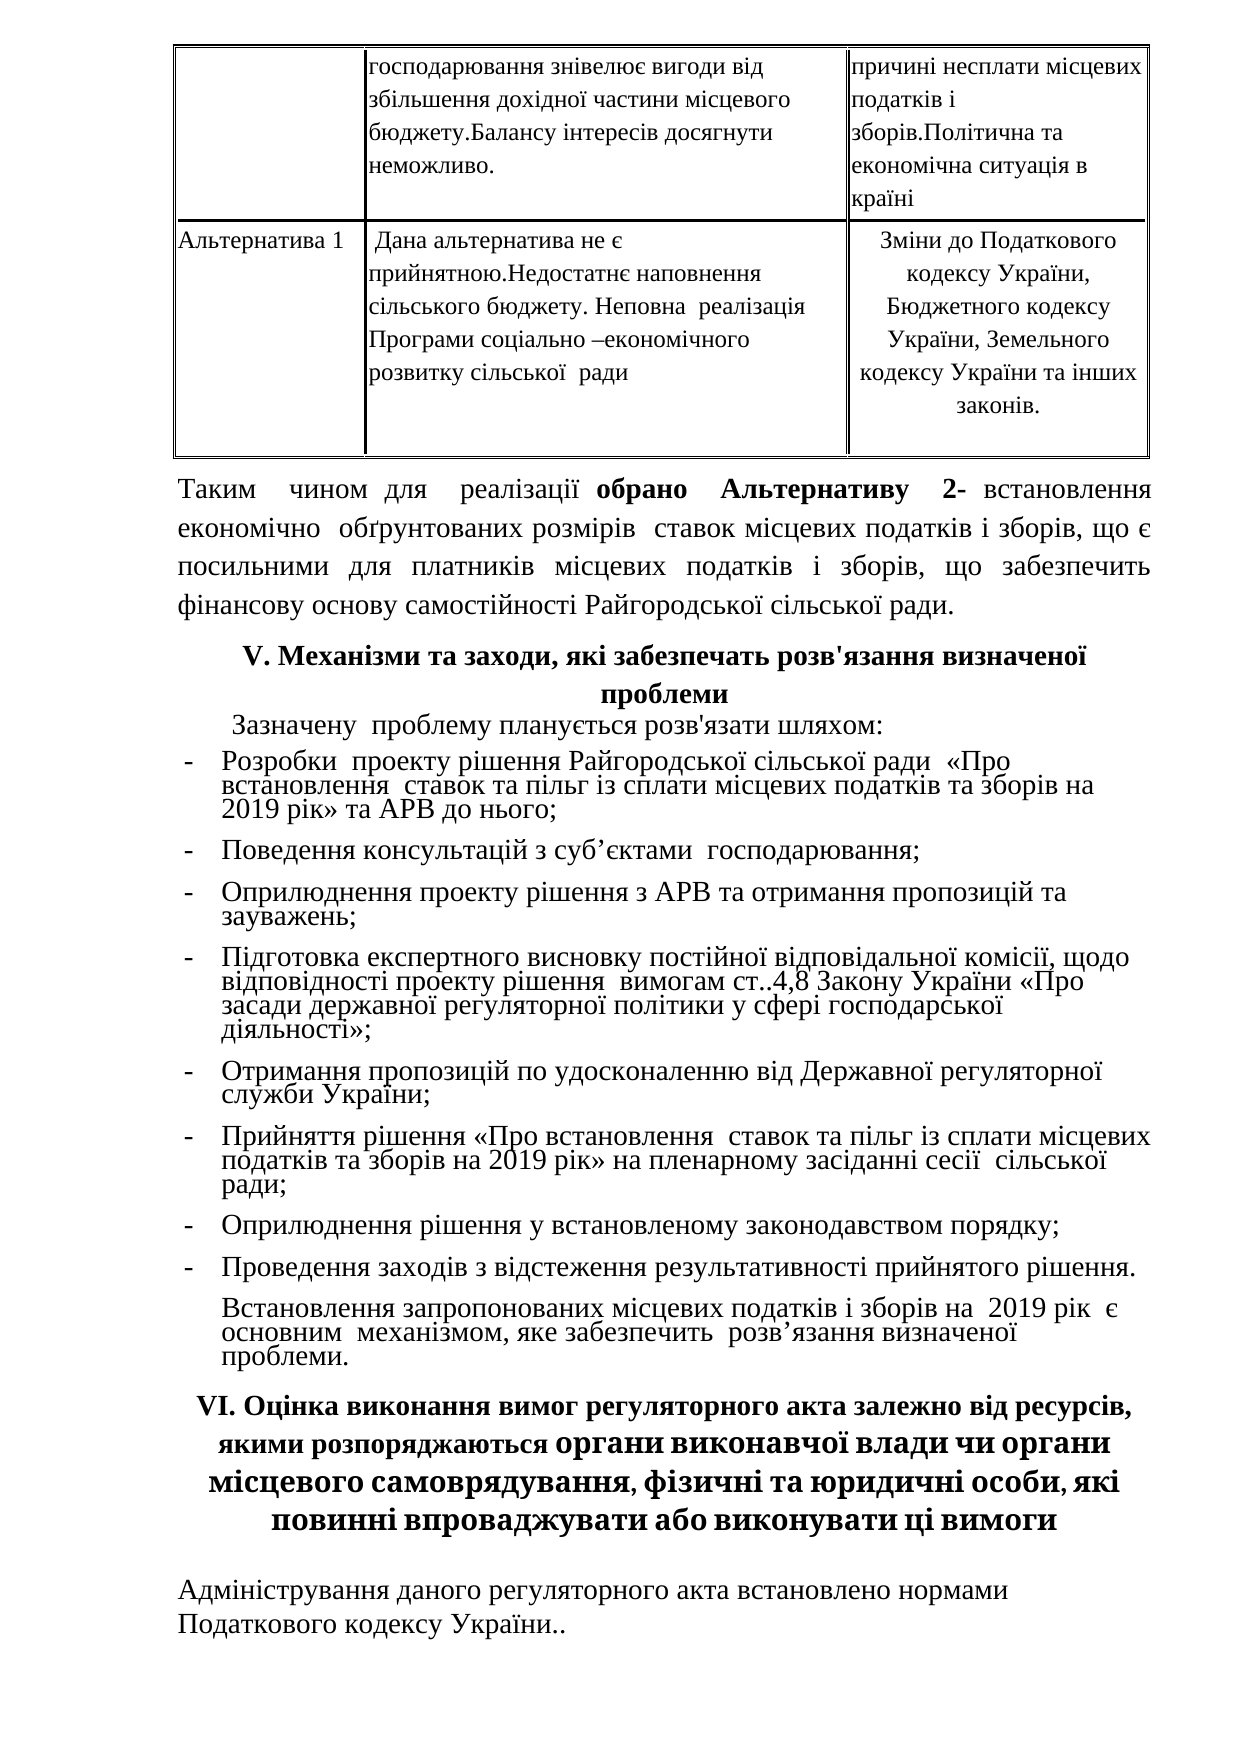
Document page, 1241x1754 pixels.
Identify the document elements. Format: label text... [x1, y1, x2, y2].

list Прийняття рішення «Про встановлення ставок та пільг із сплати місцевих податків та зборів на 2019 рік» на пленарному засіданні сесії сільської ради; [183, 1126, 1152, 1198]
list Оприлюднення рішення у встановленому законодавством порядку; [183, 1216, 1152, 1239]
subtitle V. Механізми та заходи, які забезпечать розв'язання визначеної проблеми [177, 638, 1152, 710]
text Встановлення запропонованих місцевих податків і зборів на 2019 рік є основним механізмом, яке забезпечить розв’язання визначеної проблеми. [221, 1298, 1152, 1370]
table_cell Дана альтернатива не є прийнятною.Недостатнє наповнення сільського бюджету. Неповна реалізація Програми соціально –економічного розвитку сільської ради [365, 219, 848, 456]
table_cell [365, 46, 848, 219]
list Розробки проекту рішення Райгородської сільської ради «Про встановлення ставок та пільг із сплати місцевих податків та зборів на 2019 рік» та АРВ до нього; [183, 751, 1152, 823]
text Адміністрування даного регуляторного акта встановлено нормами Податкового кодексу України.. [177, 1572, 1152, 1639]
list Оприлюднення проекту рішення з АРВ та отримання пропозицій та зауважень; [183, 882, 1152, 930]
list Підготовка експертного висновку постійної відповідальної комісії, щодо відповідності проекту рішення вимогам ст..4,8 Закону України «Про засади державної регуляторної політики у сфері господарської діяльності»; [183, 947, 1152, 1043]
list Проведення заходів з відстеження результативності прийнятого рішення. [183, 1257, 1152, 1281]
subtitle Таким чином для реалізації обрано Альтернативу 2- встановлення економічно обґрунтованих розмірів ставок місцевих податків і зборів, що є посильними для платників місцевих податків і зборів, що забезпечить фінансову основу самостійності Райгородської сільської ради. [177, 471, 1152, 621]
table_cell Альтернатива 3 [176, 46, 365, 219]
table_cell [848, 48, 1147, 219]
table_cell Альтернатива 1 [176, 219, 365, 456]
text Зазначену проблему планується розв'язати шляхом: [183, 715, 1152, 739]
list Поведення консультацій з суб’єктами господарювання; [183, 841, 1152, 864]
list Отримання пропозицій по удосконаленню від Державної регуляторної служби України; [183, 1061, 1152, 1109]
subtitle VI. Оцінка виконання вимог регуляторного акта залежно від ресурсів, якими розпоряджаються органи виконавчої влади чи органи місцевого самоврядування, фізичні та юридичні особи, які повинні впроваджувати або виконувати ці вимоги [177, 1388, 1152, 1538]
table_cell Зміни до Податкового кодексу України, Бюджетного кодексу України, Земельного кодексу України та інших законів. [848, 219, 1147, 456]
